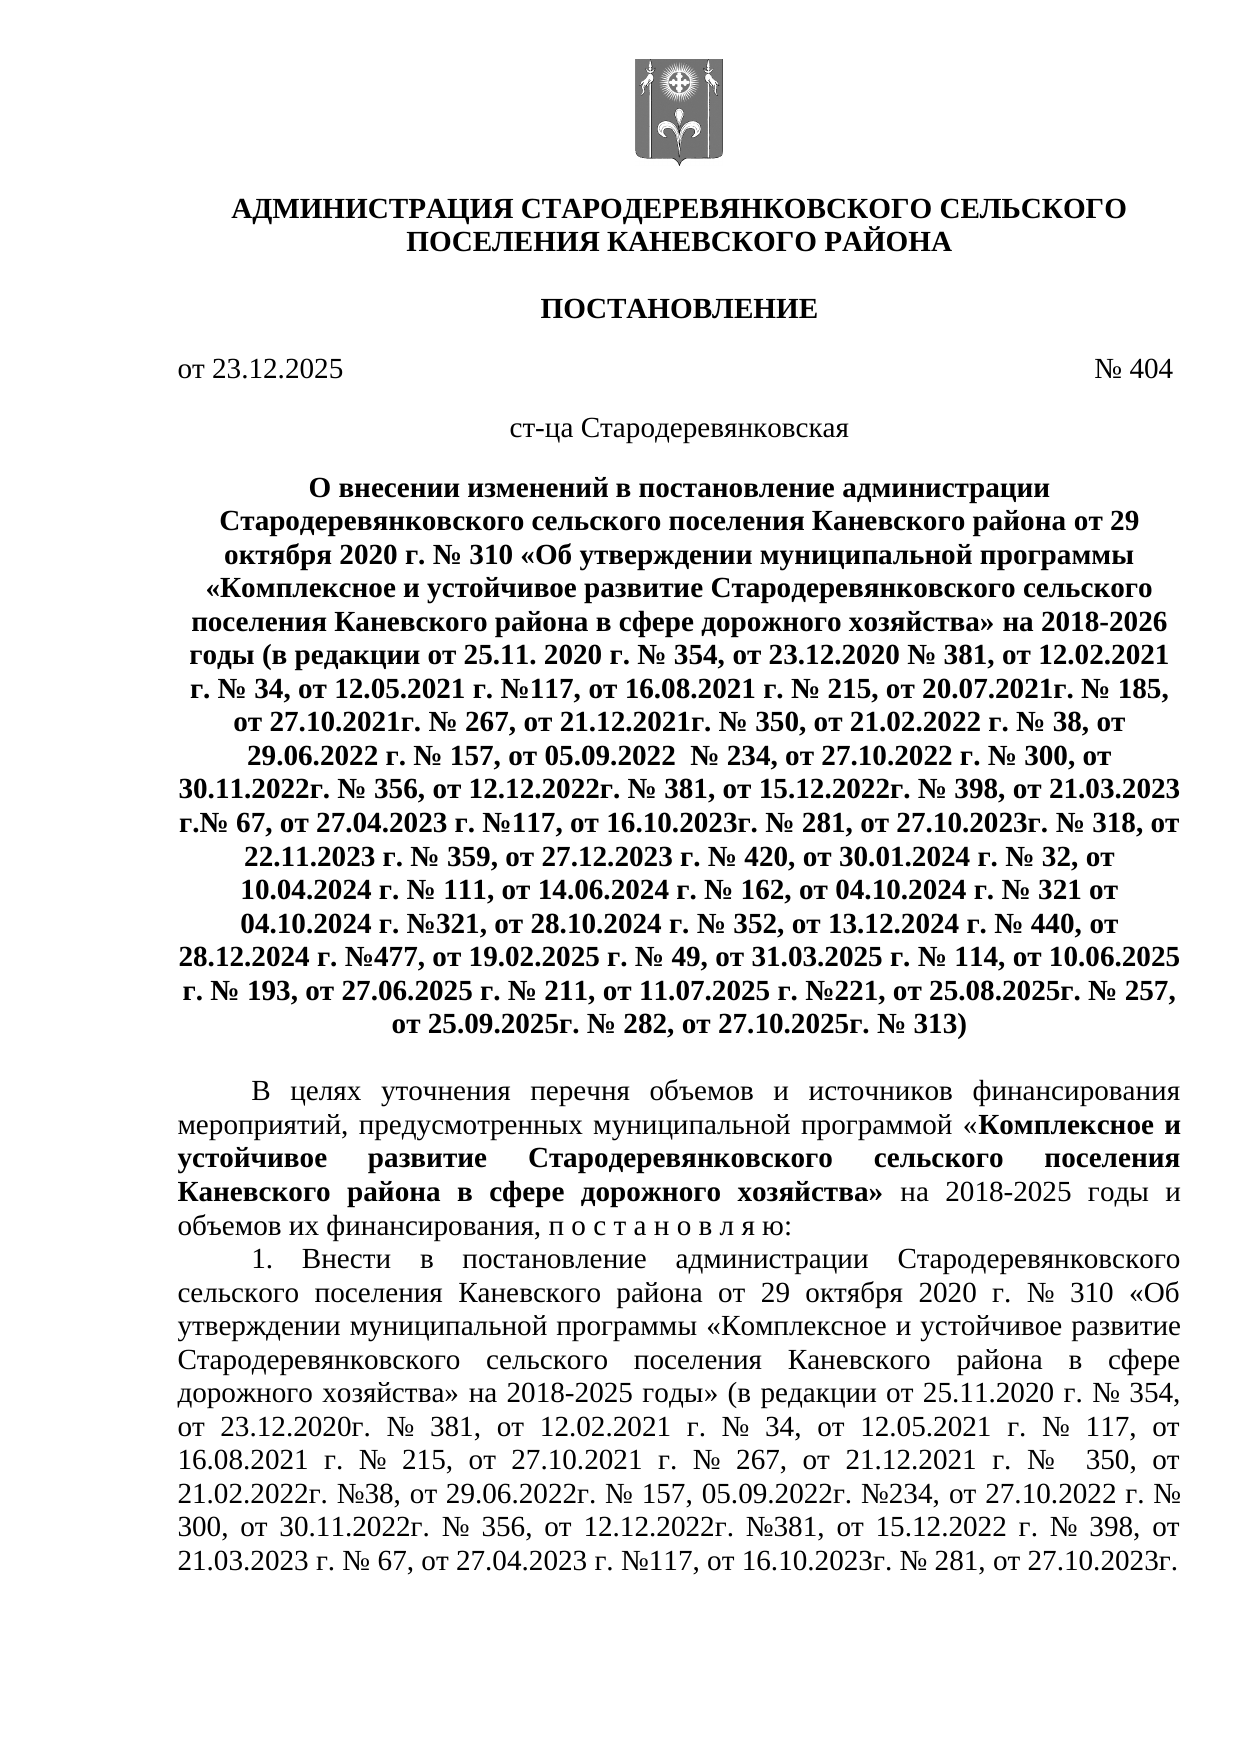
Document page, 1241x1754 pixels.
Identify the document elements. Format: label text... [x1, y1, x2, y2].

picture [635, 59, 723, 166]
text ст-ца Стародеревянковская [177, 410, 1181, 444]
subtitle В целях уточнения перечня объемов и источников финансирования мероприятий, предусмотренных муниципальной программой «Комплексное и устойчивое развитие Стародеревянковского сельского поселения Каневского района в сфере дорожного хозяйства» на 2018-2025 годы и объемов их финансирования, п о с т а н о в л я ю: [177, 1073, 1181, 1241]
text АДМИНИСТРАЦИЯ СТАРОДЕРЕВЯНКОВСКОГО СЕЛЬСКОГО ПОСЕЛЕНИЯ КАНЕВСКОГО РАЙОНА [177, 191, 1181, 258]
text ПОСТАНОВЛЕНИЕ [177, 292, 1181, 325]
text О внесении изменений в постановление администрации Стародеревянковского сельского поселения Каневского района от 29 октября 2020 г. № 310 «Об утверждении муниципальной программы «Комплексное и устойчивое развитие Стародеревянковского сельского поселения Каневского района в сфере дорожного хозяйства» на 2018-2026 годы (в редакции от 25.11. 2020 г. № 354, от 23.12.2020 № 381, от 12.02.2021 г. № 34, от 12.05.2021 г. №117, от 16.08.2021 г. № 215, от 20.07.2021г. № 185, от 27.10.2021г. № 267, от 21.12.2021г. № 350, от 21.02.2022 г. № 38, от 29.06.2022 г. № 157, от 05.09.2022 № 234, от 27.10.2022 г. № 300, от 30.11.2022г. № 356, от 12.12.2022г. № 381, от 15.12.2022г. № 398, от 21.03.2023 г.№ 67, от 27.04.2023 г. №117, от 16.10.2023г. № 281, от 27.10.2023г. № 318, от 22.11.2023 г. № 359, от 27.12.2023 г. № 420, от 30.01.2024 г. № 32, от 10.04.2024 г. № 111, от 14.06.2024 г. № 162, от 04.10.2024 г. № 321 от 04.10.2024 г. №321, от 28.10.2024 г. № 352, от 13.12.2024 г. № 440, от 28.12.2024 г. №477, от 19.02.2025 г. № 49, от 31.03.2025 г. № 114, от 10.06.2025 г. № 193, от 27.06.2025 г. № 211, от 11.07.2025 г. №221, от 25.08.2025г. № 257, от 25.09.2025г. № 282, от 27.10.2025г. № 313) [177, 470, 1181, 1040]
text 1. Внести в постановление администрации Стародеревянковского сельского поселения Каневского района от 29 октября 2020 г. № 310 «Об утверждении муниципальной программы «Комплексное и устойчивое развитие Стародеревянковского сельского поселения Каневского района в сфере дорожного хозяйства» на 2018-2025 годы» (в редакции от 25.11.2020 г. № 354, от 23.12.2020г. № 381, от 12.02.2021 г. № 34, от 12.05.2021 г. № 117, от 16.08.2021 г. № 215, от 27.10.2021 г. № 267, от 21.12.2021 г. № 350, от 21.02.2022г. №38, от 29.06.2022г. № 157, 05.09.2022г. №234, от 27.10.2022 г. № 300, от 30.11.2022г. № 356, от 12.12.2022г. №381, от 15.12.2022 г. № 398, от 21.03.2023 г. № 67, от 27.04.2023 г. №117, от 16.10.2023г. № 281, от 27.10.2023г. [177, 1241, 1181, 1577]
text от 23.12.2025 № 404 [177, 351, 1181, 384]
